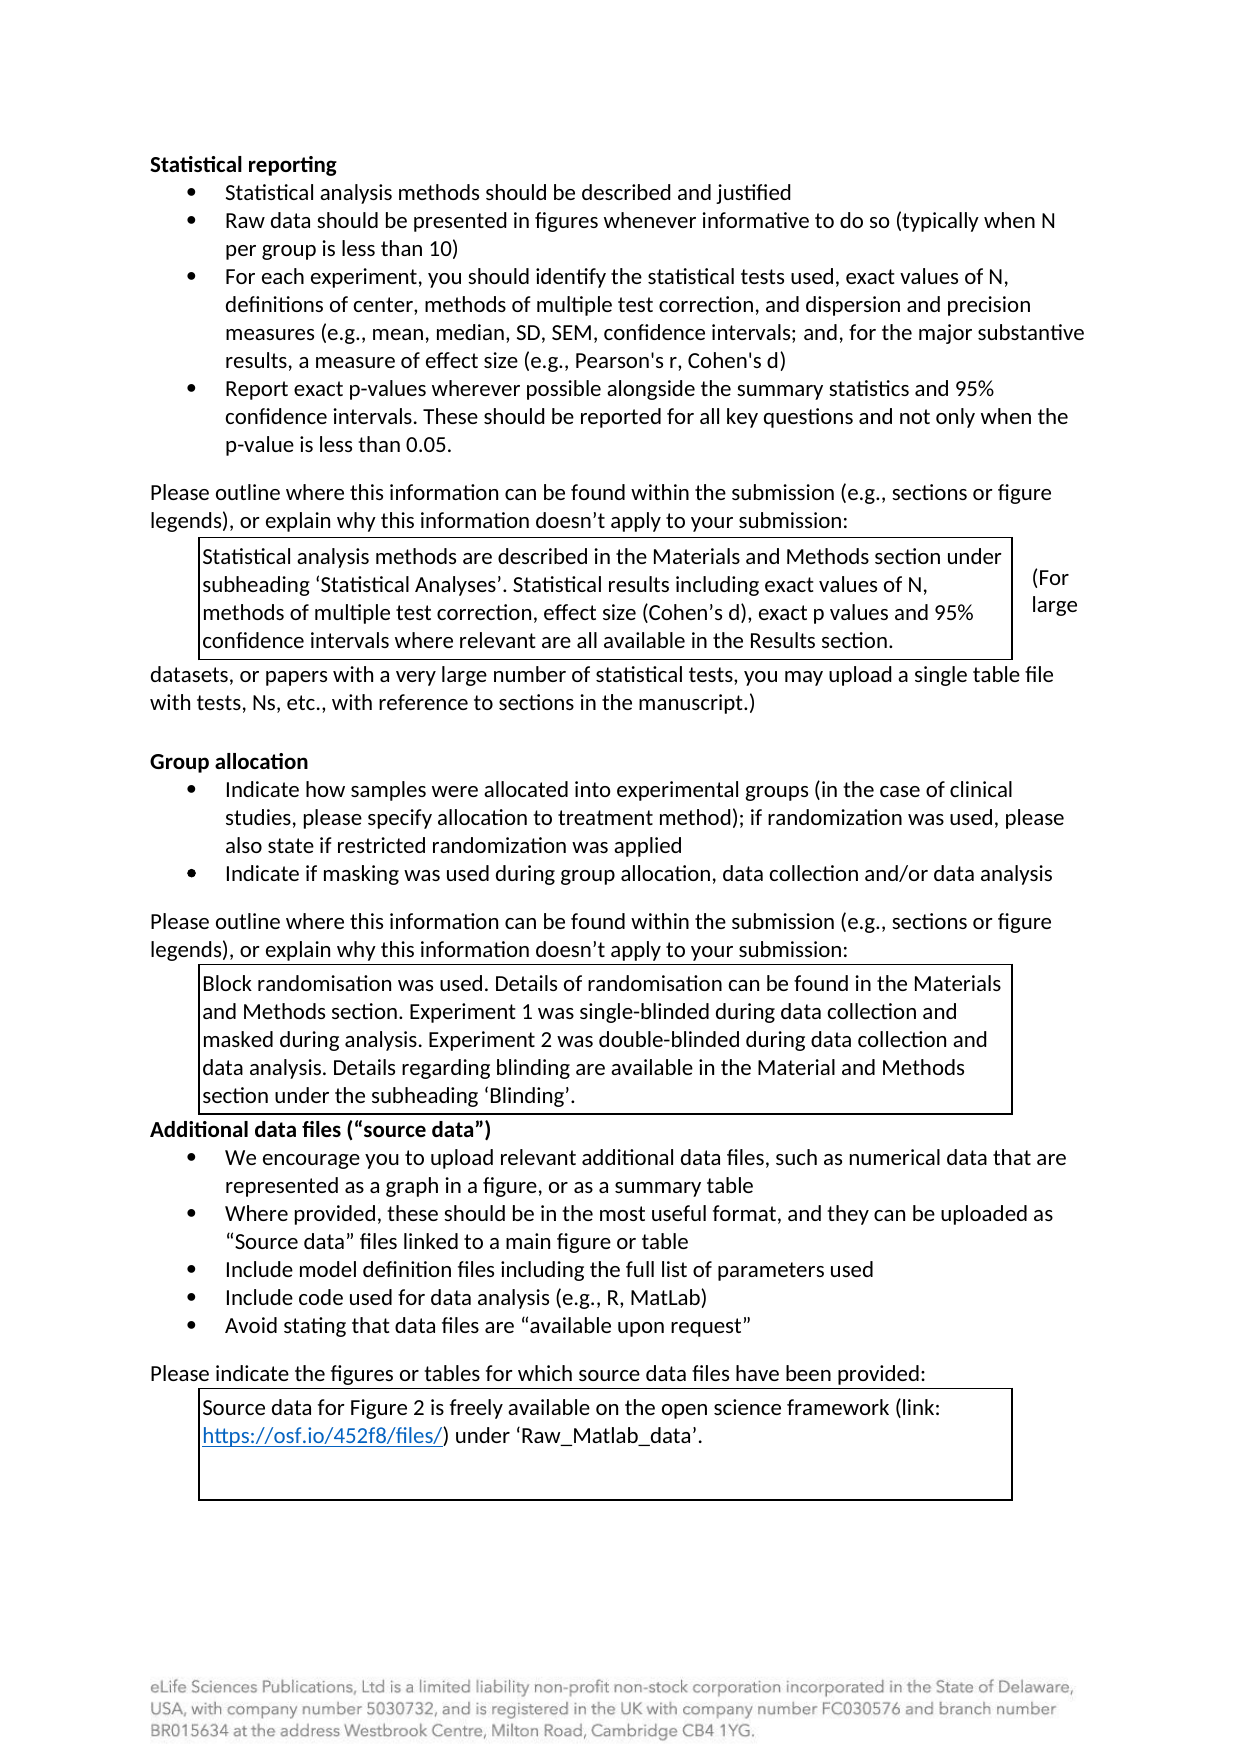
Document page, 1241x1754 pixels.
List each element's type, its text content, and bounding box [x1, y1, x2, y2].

list Avoid stating that data files are “available upon request” [187, 1311, 1090, 1339]
text Please indicate the figures or tables for which source data files have been provided: [150, 1359, 1090, 1387]
list Raw data should be presented in figures whenever informative to do so (typically when N per group is less than 10) [187, 206, 1090, 262]
text Block randomisation was used. Details of randomisation can be found in the Materials and Methods section. Experiment 1 was single-blinded during data collection and masked during analysis. Experiment 2 was double-blinded during data collection and data analysis. Details regarding blinding are available in the Material and Methods section under the subheading ‘Blinding’. [200, 967, 1011, 1111]
text Source data for Figure 2 is freely available on the open science framework (link: https://osf.io/452f8/files/) under ‘Raw_Matlab_data’. [200, 1391, 1011, 1451]
text Statistical analysis methods are described in the Materials and Methods section under subheading ‘Statistical Analyses’. Statistical results including exact values of N, methods of multiple test correction, effect size (Cohen’s d), exact p values and 95% confidence intervals where relevant are all available in the Results section. [200, 540, 1011, 657]
text Group allocation [150, 747, 1090, 775]
text (For large datasets, or papers with a very large number of statistical tests, you may upload a single table file with tests, Ns, etc., with reference to sections in the manuscript.) [150, 563, 1090, 716]
list For each experiment, you should identify the statistical tests used, exact values of N, definitions of center, methods of multiple test correction, and dispersion and precision measures (e.g., mean, median, SD, SEM, confidence intervals; and, for the major substantive results, a measure of effect size (e.g., Pearson's r, Cohen's d) [187, 262, 1090, 374]
list Include code used for data analysis (e.g., R, MatLab) [187, 1283, 1090, 1311]
list Statistical analysis methods should be described and justified [187, 178, 1090, 206]
list Indicate how samples were allocated into experimental groups (in the case of clinical studies, please specify allocation to treatment method); if randomization was used, please also state if restricted randomization was applied [187, 775, 1090, 859]
list Where provided, these should be in the most useful format, and they can be uploaded as “Source data” files linked to a main figure or table [187, 1199, 1090, 1255]
list We encourage you to upload relevant additional data files, such as numerical data that are represented as a graph in a figure, or as a summary table [187, 1143, 1090, 1199]
text Statistical reporting [150, 150, 1090, 178]
list Report exact p-values wherever possible alongside the summary statistics and 95% confidence intervals. These should be reported for all key questions and not only when the p-value is less than 0.05. [187, 374, 1090, 458]
list Include model definition files including the full list of parameters used [187, 1255, 1090, 1283]
picture [0, 1635, 1241, 1754]
list Indicate if masking was used during group allocation, data collection and/or data analysis [187, 859, 1090, 887]
text Additional data files (“source data”) [150, 994, 1090, 1143]
